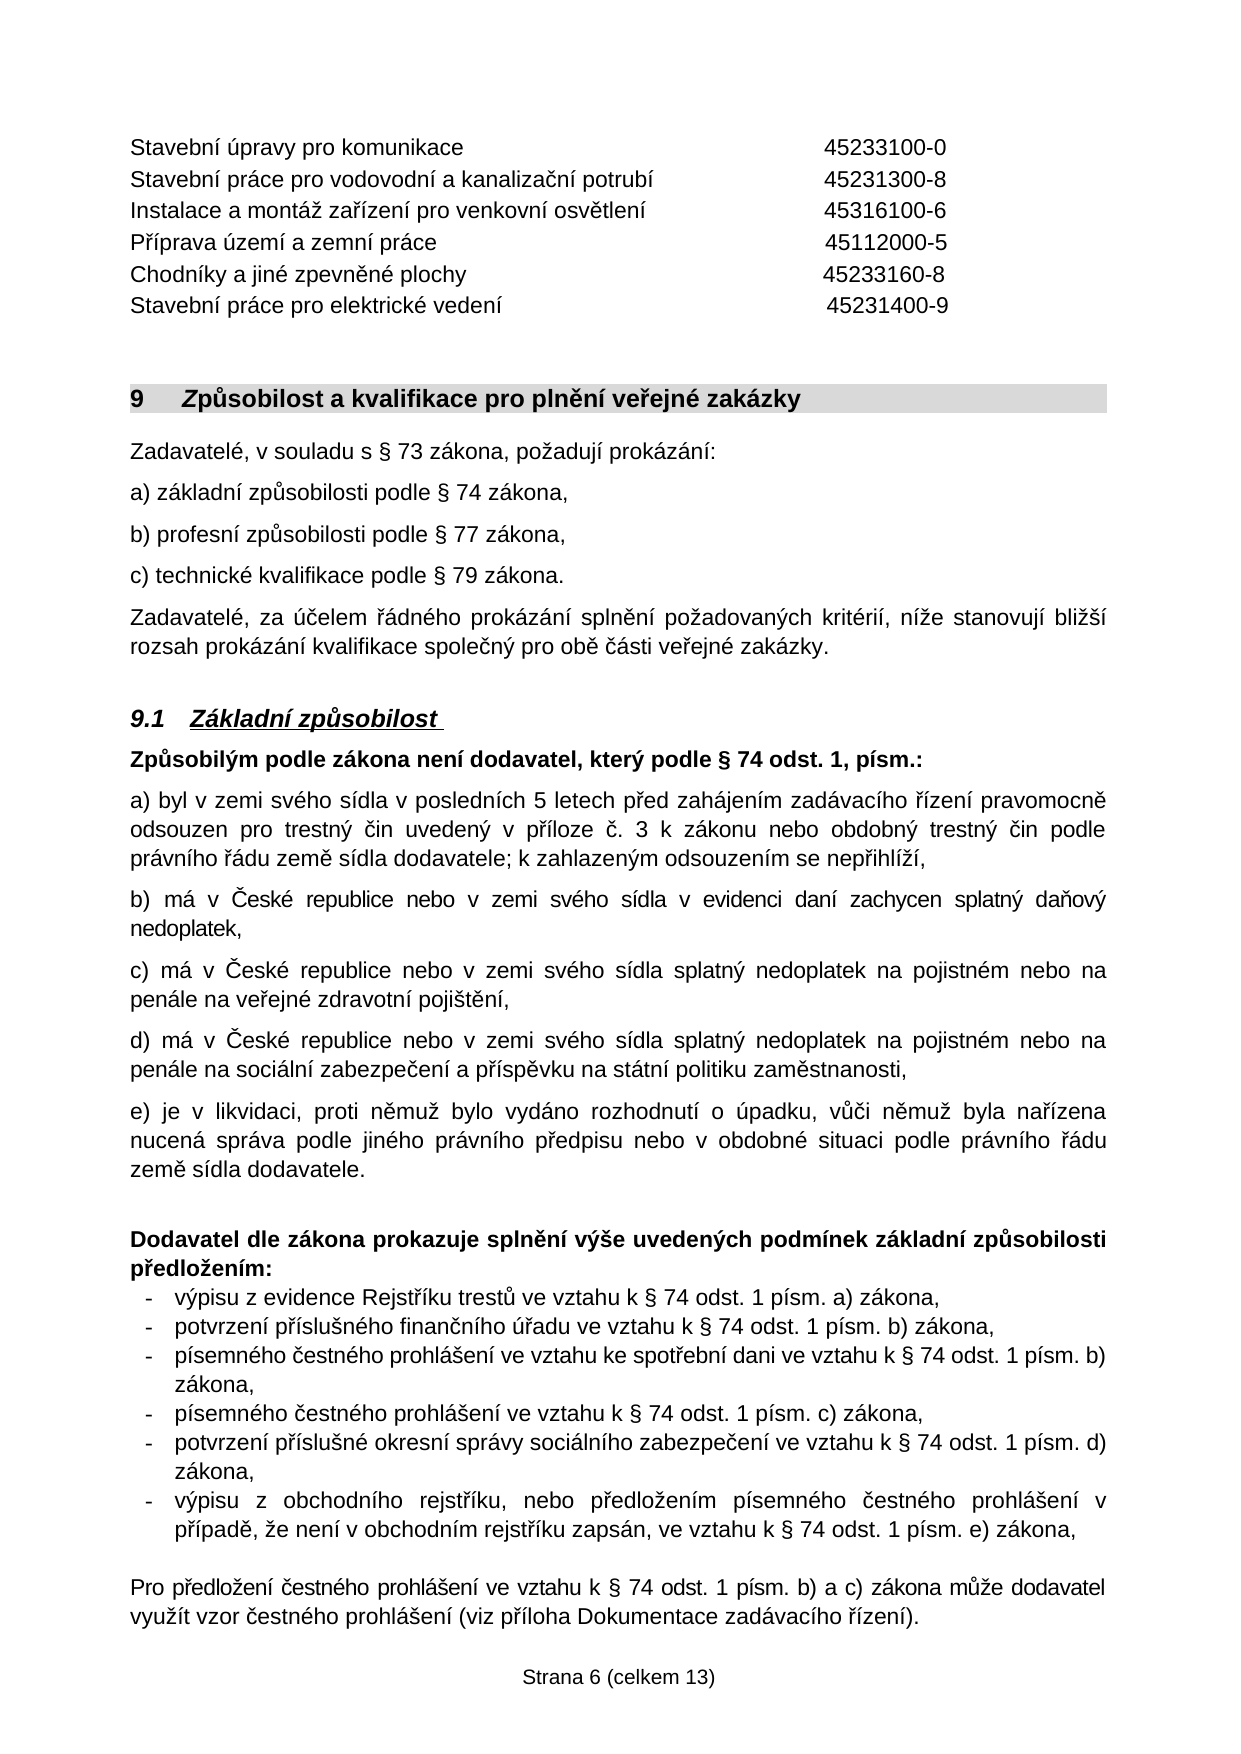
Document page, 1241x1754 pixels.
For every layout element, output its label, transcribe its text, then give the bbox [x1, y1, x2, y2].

list potvrzení příslušného finančního úřadu ve vztahu k § 74 odst. 1 písm. b) zákona, [145, 1313, 1107, 1339]
text Zadavatelé, za účelem řádného prokázání splnění požadovaných kritérií, níže stanovují bližší rozsah prokázání kvalifikace společný pro obě části veřejné zakázky. [130, 604, 1107, 659]
text Pro předložení čestného prohlášení ve vztahu k § 74 odst. 1 písm. b) a c) zákona může dodavatel využít vzor čestného prohlášení (viz příloha Dokumentace zadávacího řízení). [130, 1574, 1107, 1629]
text Příprava území a zemní práce 45112000-5 [130, 229, 1107, 255]
list písemného čestného prohlášení ve vztahu k § 74 odst. 1 písm. c) zákona, [145, 1400, 1107, 1426]
subtitle Základní způsobilost [130, 704, 1107, 733]
text Dodavatel dle zákona prokazuje splnění výše uvedených podmínek základní způsobilosti předložením: [130, 1226, 1107, 1281]
text b) má v České republice nebo v zemi svého sídla v evidenci daní zachycen splatný daňový nedoplatek, [130, 886, 1107, 942]
list písemného čestného prohlášení ve vztahu ke spotřební dani ve vztahu k § 74 odst. 1 písm. b) zákona, [145, 1342, 1107, 1397]
text c) má v České republice nebo v zemi svého sídla splatný nedoplatek na pojistném nebo na penále na veřejné zdravotní pojištění, [130, 957, 1107, 1012]
text Chodníky a jiné zpevněné plochy 45233160-8 [130, 261, 1107, 287]
text Způsobilým podle zákona není dodavatel, který podle § 74 odst. 1, písm.: [130, 746, 1107, 772]
text d) má v České republice nebo v zemi svého sídla splatný nedoplatek na pojistném nebo na penále na sociální zabezpečení a příspěvku na státní politiku zaměstnanosti, [130, 1027, 1107, 1082]
list potvrzení příslušné okresní správy sociálního zabezpečení ve vztahu k § 74 odst. 1 písm. d) zákona, [145, 1429, 1107, 1484]
text Instalace a montáž zařízení pro venkovní osvětlení 45316100-6 [130, 197, 1107, 224]
text c) technické kvalifikace podle § 79 zákona. [130, 562, 1107, 588]
text Stavební práce pro vodovodní a kanalizační potrubí 45231300-8 [130, 166, 1107, 192]
list výpisu z evidence Rejstříku trestů ve vztahu k § 74 odst. 1 písm. a) zákona, [145, 1284, 1107, 1310]
text Zadavatelé, v souladu s § 73 zákona, požadují prokázání: [130, 438, 1107, 464]
text a) byl v zemi svého sídla v posledních 5 letech před zahájením zadávacího řízení pravomocně odsouzen pro trestný čin uvedený v příloze č. 3 k zákonu nebo obdobný trestný čin podle právního řádu země sídla dodavatele; k zahlazeným odsouzením se nepřihlíží, [130, 787, 1107, 871]
text Stavební práce pro elektrické vedení 45231400-9 [130, 292, 1107, 318]
list výpisu z obchodního rejstříku, nebo předložením písemného čestného prohlášení v případě, že není v obchodním rejstříku zapsán, ve vztahu k § 74 odst. 1 písm. e) zákona, [145, 1487, 1107, 1542]
subtitle Způsobilost a kvalifikace pro plnění veřejné zakázky [130, 384, 1107, 413]
text e) je v likvidaci, proti němuž bylo vydáno rozhodnutí o úpadku, vůči němuž byla nařízena nucená správa podle jiného právního předpisu nebo v obdobné situaci podle právního řádu země sídla dodavatele. [130, 1098, 1107, 1182]
text a) základní způsobilosti podle § 74 zákona, [130, 479, 1107, 506]
text Stavební úpravy pro komunikace 45233100-0 [130, 134, 1107, 161]
text b) profesní způsobilosti podle § 77 zákona, [130, 521, 1107, 547]
